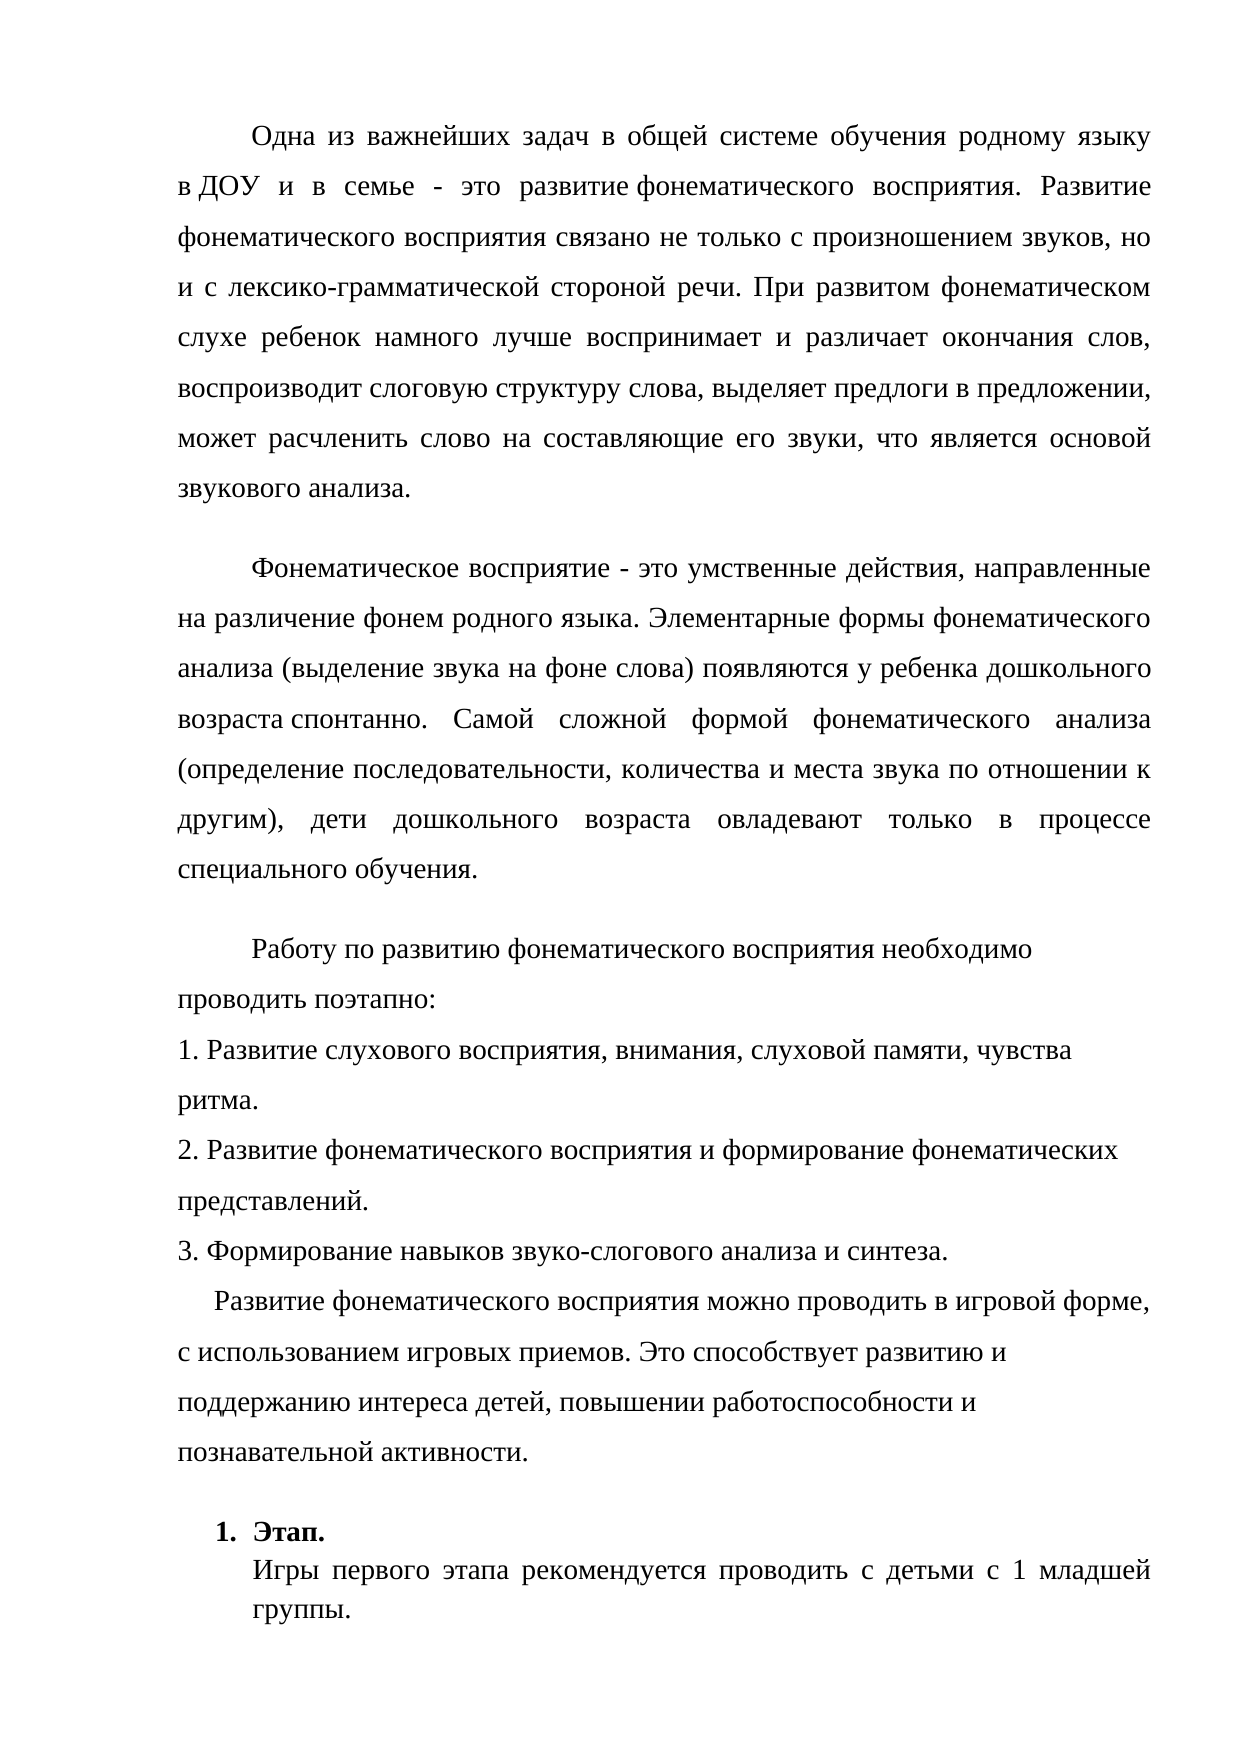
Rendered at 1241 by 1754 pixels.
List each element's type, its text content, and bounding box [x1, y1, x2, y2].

text Фонематическое восприятие - это умственные действия, направленные на различение фонем родного языка. Элементарные формы фонематического анализа (выделение звука на фоне слова) появляются у ребенка дошкольного возраста спонтанно. Самой сложной формой фонематического анализа (определение последовательности, количества и места звука по отношении к другим), дети дошкольного возраста овладевают только в процессе специального обучения. [177, 550, 1152, 885]
list Этап. [215, 1514, 1152, 1547]
list Игры первого этапа рекомендуется проводить с детьми с 1 младшей группы. [252, 1552, 1152, 1624]
text Работу по развитию фонематического восприятия необходимо проводить поэтапно: 1. Развитие слухового восприятия, внимания, слуховой памяти, чувства ритма. 2. Развитие фонематического восприятия и формирование фонематических представлений. 3. Формирование навыков звуко-слогового анализа и синтеза. Развитие фонематического восприятия можно проводить в игровой форме, с использованием игровых приемов. Это способствует развитию и поддержанию интереса детей, повышении работоспособности и познавательной активности. [177, 931, 1152, 1468]
text Одна из важнейших задач в общей системе обучения родному языку в ДОУ и в семье - это развитие фонематического восприятия. Развитие фонематического восприятия связано не только с произношением звуков, но и с лексико-грамматической стороной речи. При развитом фонематическом слухе ребенок намного лучше воспринимает и различает окончания слов, воспроизводит слоговую структуру слова, выделяет предлоги в предложении, может расчленить слово на составляющие его звуки, что является основой звукового анализа. [177, 118, 1152, 504]
